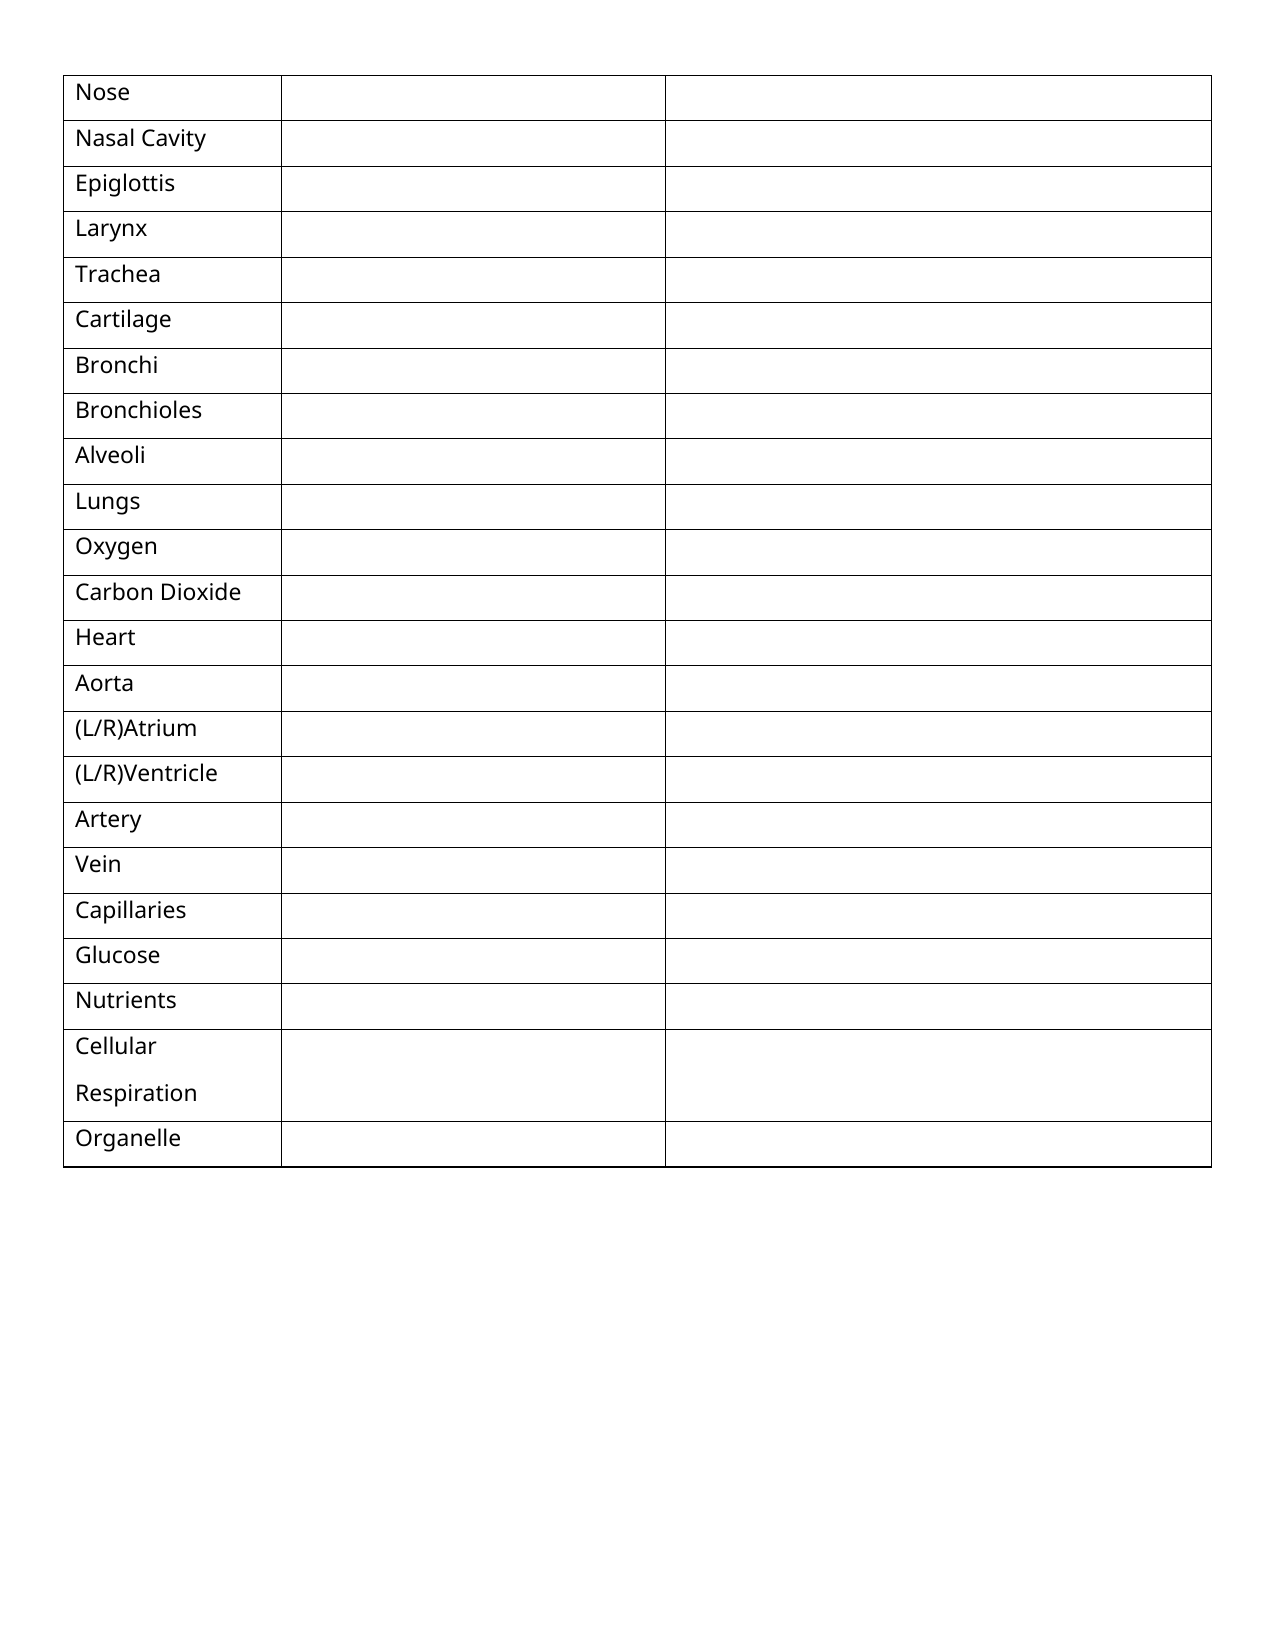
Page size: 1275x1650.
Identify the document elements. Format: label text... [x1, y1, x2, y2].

table_cell [666, 984, 1211, 1029]
table_cell [666, 576, 1211, 620]
table_cell Nutrients [64, 984, 281, 1029]
table_cell [282, 666, 665, 711]
table_cell [666, 757, 1211, 802]
table_cell [282, 121, 665, 166]
table_cell [282, 303, 665, 347]
table_cell Bronchioles [64, 394, 281, 438]
table_cell [282, 984, 665, 1029]
table_cell [282, 939, 665, 983]
table_cell Bronchi [64, 349, 281, 393]
table_cell Cellular Respiration [64, 1030, 281, 1121]
table_cell [666, 939, 1211, 983]
table_cell [666, 894, 1211, 938]
table_cell [282, 894, 665, 938]
table_cell [282, 258, 665, 302]
table_cell [666, 803, 1211, 847]
table_cell Alveoli [64, 439, 281, 484]
table_cell Nasal Cavity [64, 121, 281, 166]
table_cell Capillaries [64, 894, 281, 938]
table_cell [666, 76, 1211, 120]
table_cell [666, 848, 1211, 892]
table_cell [282, 576, 665, 620]
table_cell [666, 121, 1211, 166]
table_cell (L/R)Ventricle [64, 757, 281, 802]
table_cell [282, 712, 665, 756]
table_cell [282, 167, 665, 211]
table_cell Larynx [64, 212, 281, 257]
table_cell [282, 349, 665, 393]
table_cell Lungs [64, 485, 281, 529]
table_cell Trachea [64, 258, 281, 302]
table_cell [282, 485, 665, 529]
table_cell Organelle [64, 1122, 281, 1166]
table_cell Glucose [64, 939, 281, 983]
table_cell [282, 1030, 665, 1121]
table_cell [666, 349, 1211, 393]
table_cell [666, 394, 1211, 438]
table_cell [282, 803, 665, 847]
table_cell Artery [64, 803, 281, 847]
table_cell [666, 621, 1211, 665]
table_cell Oxygen [64, 530, 281, 574]
table_cell Aorta [64, 666, 281, 711]
table_cell Vein [64, 848, 281, 892]
table_cell [666, 712, 1211, 756]
table_cell (L/R)Atrium [64, 712, 281, 756]
table_cell [282, 848, 665, 892]
table_cell [666, 530, 1211, 574]
table_cell [666, 485, 1211, 529]
table_cell Cartilage [64, 303, 281, 347]
table_cell [282, 439, 665, 484]
table_cell [282, 757, 665, 802]
table_cell [282, 1122, 665, 1166]
table_cell [666, 666, 1211, 711]
table_cell [666, 258, 1211, 302]
table_cell [282, 76, 665, 120]
table_cell [666, 167, 1211, 211]
table_cell Nose [64, 76, 281, 120]
table_cell [666, 1122, 1211, 1166]
table_cell [666, 212, 1211, 257]
table_cell [666, 439, 1211, 484]
table_cell [282, 621, 665, 665]
table_cell Heart [64, 621, 281, 665]
table_cell [282, 530, 665, 574]
table_cell [282, 394, 665, 438]
table_cell [666, 303, 1211, 347]
table_cell Carbon Dioxide [64, 576, 281, 620]
table_cell [666, 1030, 1211, 1121]
table_cell [282, 212, 665, 257]
table_cell Epiglottis [64, 167, 281, 211]
